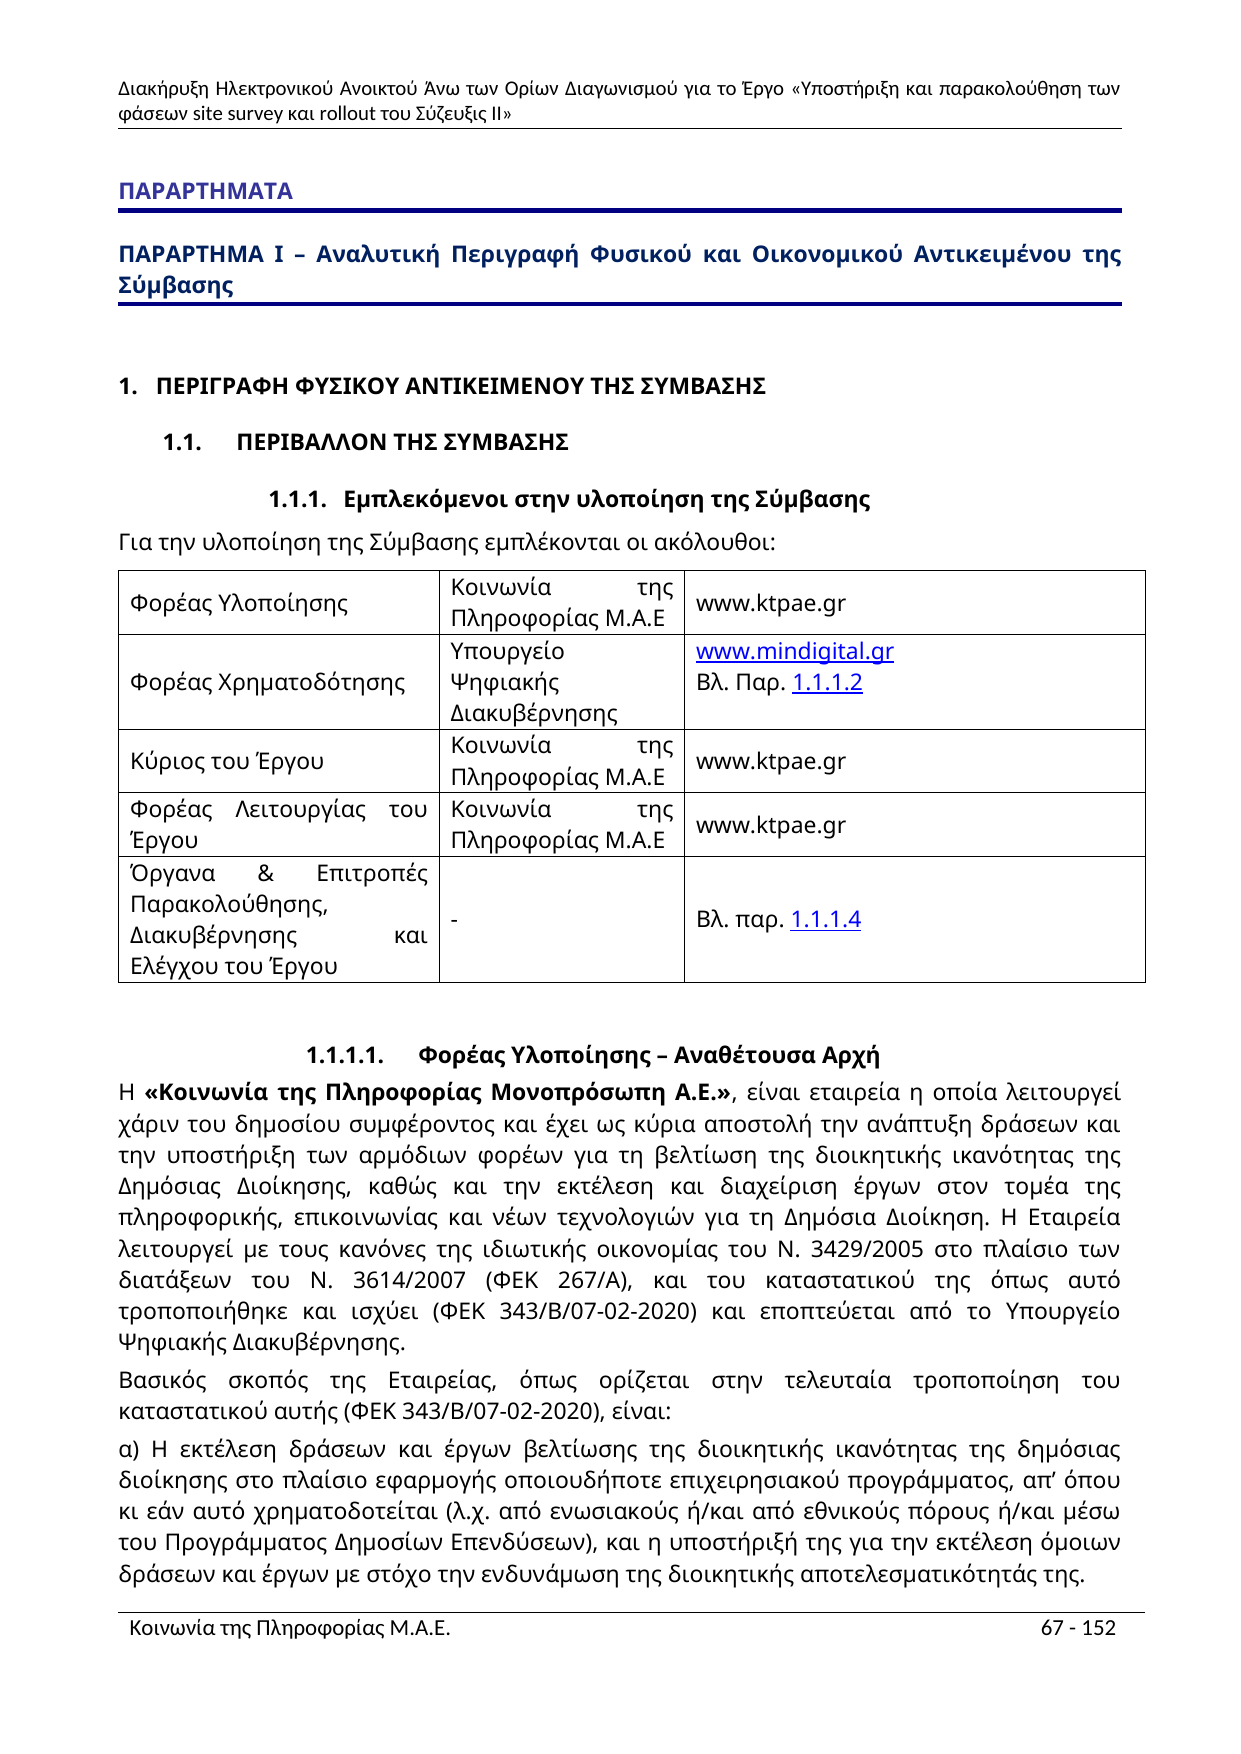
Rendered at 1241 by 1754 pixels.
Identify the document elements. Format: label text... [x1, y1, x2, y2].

table_cell Όργανα & Επιτροπές Παρακολούθησης, Διακυβέρνησης και Ελέγχου του Έργου [119, 857, 439, 982]
table_cell www.mindigital.gr Βλ. Παρ. 1.1.1.2 [685, 635, 1145, 728]
subtitle ΠΕΡΙΒΑΛΛΟΝ ΤΗΣ ΣΥΜΒΑΣΗΣ [162, 426, 1122, 458]
table_cell Κοινωνία της Πληροφορίας Μ.Α.Ε [440, 793, 684, 856]
table_cell Κύριος του Έργου [119, 730, 439, 792]
subtitle ΠΑΡΑΡΤΗΜΑ Ι – Αναλυτική Περιγραφή Φυσικού και Οικονομικού Αντικειμένου της Σύμβασης [118, 238, 1122, 302]
table_cell Φορέας Λειτουργίας του Έργου [119, 793, 439, 856]
table_header www.ktpae.gr [685, 571, 1145, 634]
table_header Κοινωνία της Πληροφορίας Μ.Α.Ε [440, 571, 684, 634]
text Βασικός σκοπός της Εταιρείας, όπως ορίζεται στην τελευταία τροποποίηση του καταστατικού αυτής (ΦΕΚ 343/Β/07-02-2020), είναι: [118, 1364, 1122, 1426]
table_cell Φορέας Χρηματοδότησης [119, 635, 439, 728]
text Η «Κοινωνία της Πληροφορίας Μονοπρόσωπη Α.Ε.», είναι εταιρεία η οποία λειτουργεί χάριν του δημοσίου συμφέροντος και έχει ως κύρια αποστολή την ανάπτυξη δράσεων και την υποστήριξη των αρμόδιων φορέων για τη βελτίωση της διοικητικής ικανότητας της Δημόσιας Διοίκησης, καθώς και την εκτέλεση και διαχείριση έργων στον τομέα της πληροφορικής, επικοινωνίας και νέων τεχνολογιών για τη Δημόσια Διοίκηση. Η Εταιρεία λειτουργεί με τους κανόνες της ιδιωτικής οικονομίας του N. 3429/2005 στο πλαίσιο των διατάξεων του N. 3614/2007 (ΦΕΚ 267/Α), και του καταστατικού της όπως αυτό τροποποιήθηκε και ισχύει (ΦΕΚ 343/Β/07-02-2020) και εποπτεύεται από το Υπουργείο Ψηφιακής Διακυβέρνησης. [118, 1076, 1122, 1358]
text Για την υλοποίηση της Σύμβασης εμπλέκονται οι ακόλουθοι: [118, 526, 1122, 558]
table_cell www.ktpae.gr [685, 730, 1145, 792]
table_cell www.ktpae.gr [685, 793, 1145, 856]
table_cell - [440, 857, 684, 982]
text α) Η εκτέλεση δράσεων και έργων βελτίωσης της διοικητικής ικανότητας της δημόσιας διοίκησης στο πλαίσιο εφαρμογής οποιουδήποτε επιχειρησιακού προγράμματος, απ’ όπου κι εάν αυτό χρηματοδοτείται (λ.χ. από ενωσιακούς ή/και από εθνικούς πόρους ή/και μέσω του Προγράμματος Δημοσίων Επενδύσεων), και η υποστήριξή της για την εκτέλεση όμοιων δράσεων και έργων με στόχο την ενδυνάμωση της διοικητικής αποτελεσματικότητάς της. [118, 1433, 1122, 1589]
subtitle Φορέας Υλοποίησης – Αναθέτουσα Αρχή [306, 1039, 1122, 1070]
subtitle Εμπλεκόμενοι στην υλοποίηση της Σύμβασης [268, 483, 1122, 514]
subtitle ΠΕΡΙΓΡΑΦΗ ΦΥΣΙΚΟΥ ΑΝΤΙΚΕΙΜΕΝΟΥ ΤΗΣ ΣΥΜΒΑΣΗΣ [118, 370, 1122, 401]
table_cell Βλ. παρ. 1.1.1.4 [685, 857, 1145, 982]
subtitle ΠΑΡΑΡΤΗΜΑΤΑ [118, 175, 1122, 208]
table_cell Υπουργείο Ψηφιακής Διακυβέρνησης [440, 635, 684, 728]
table_cell Κοινωνία της Πληροφορίας Μ.Α.Ε [440, 730, 684, 792]
table_header Φορέας Υλοποίησης [119, 571, 439, 634]
